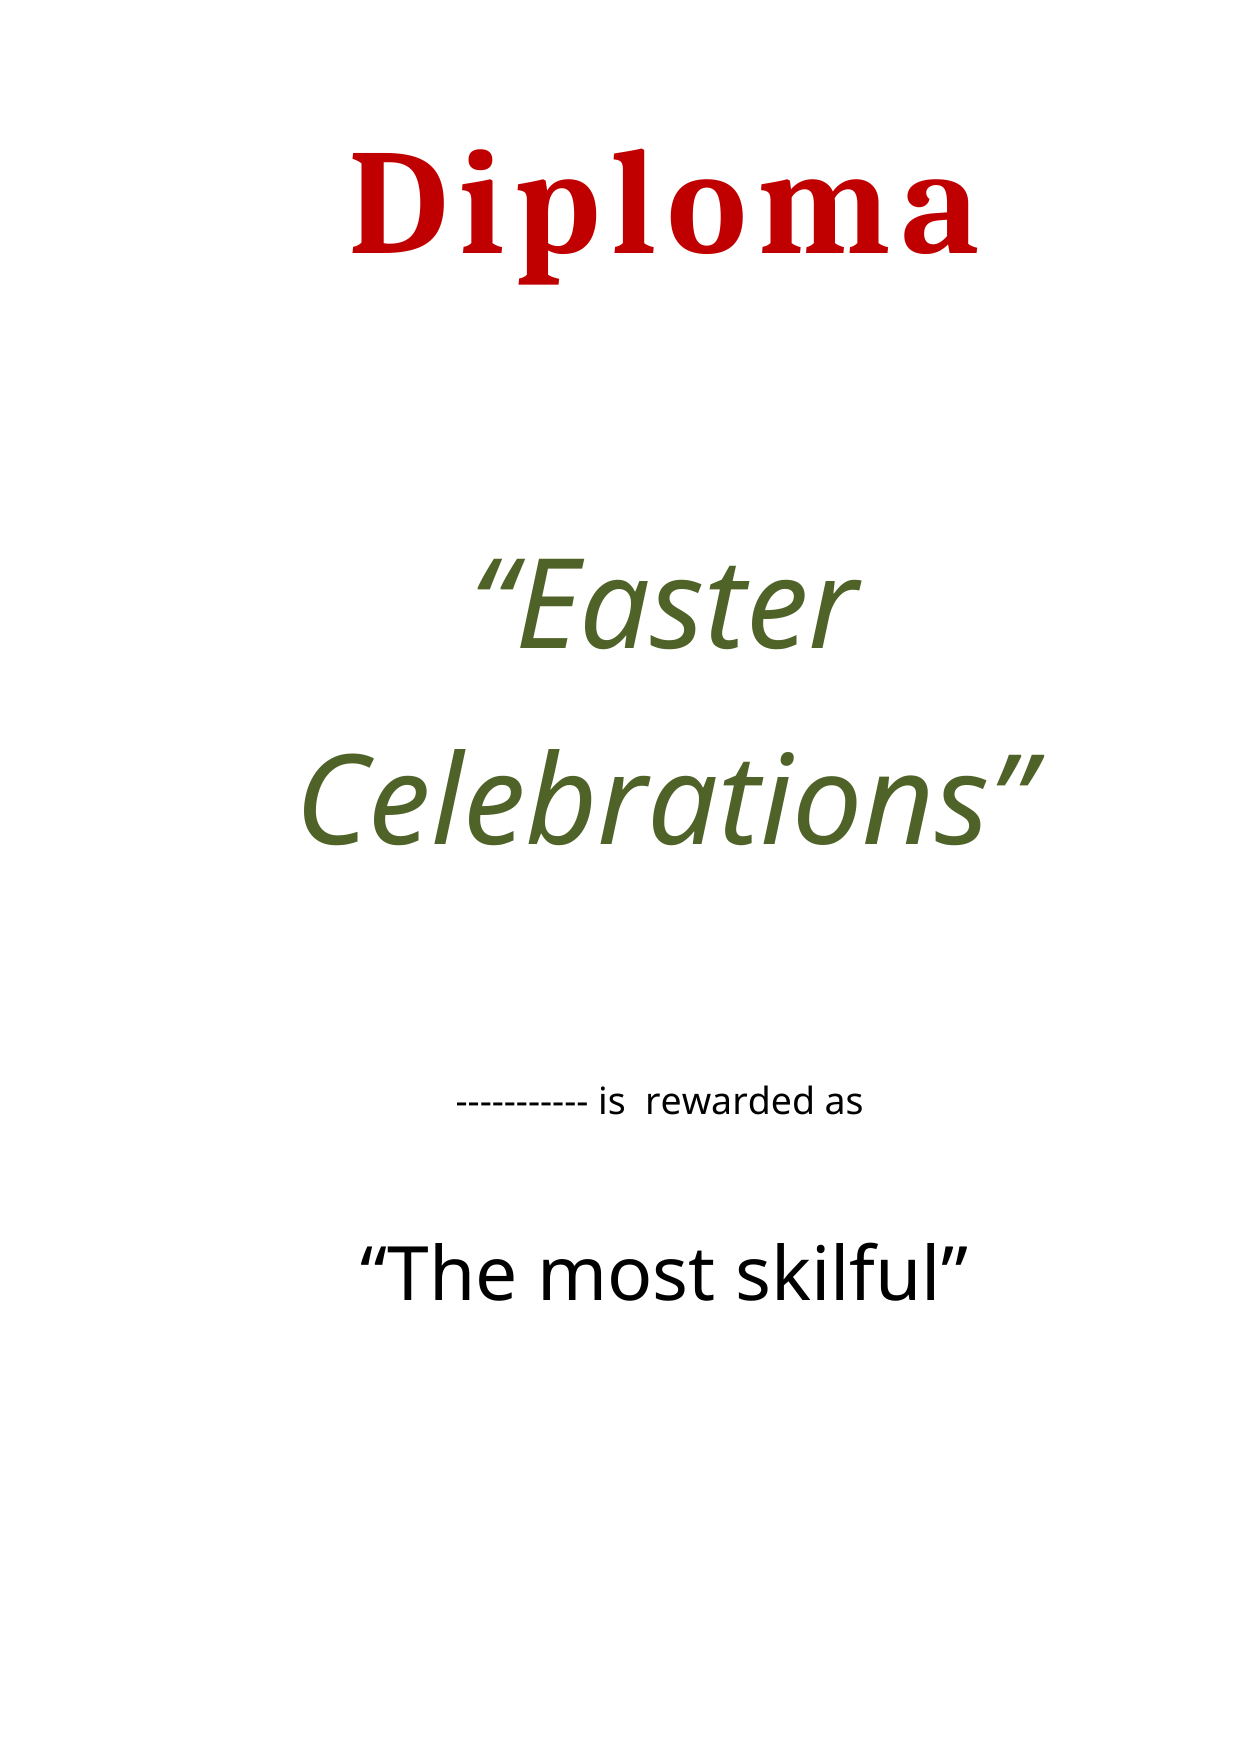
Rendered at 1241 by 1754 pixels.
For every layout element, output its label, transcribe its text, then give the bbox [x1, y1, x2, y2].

text “The most skilful” [177, 1220, 1152, 1322]
text ----------- is rewarded as [177, 1074, 1152, 1125]
text Diploma [177, 118, 1152, 291]
text “Easter Celebrations” [177, 515, 1152, 881]
